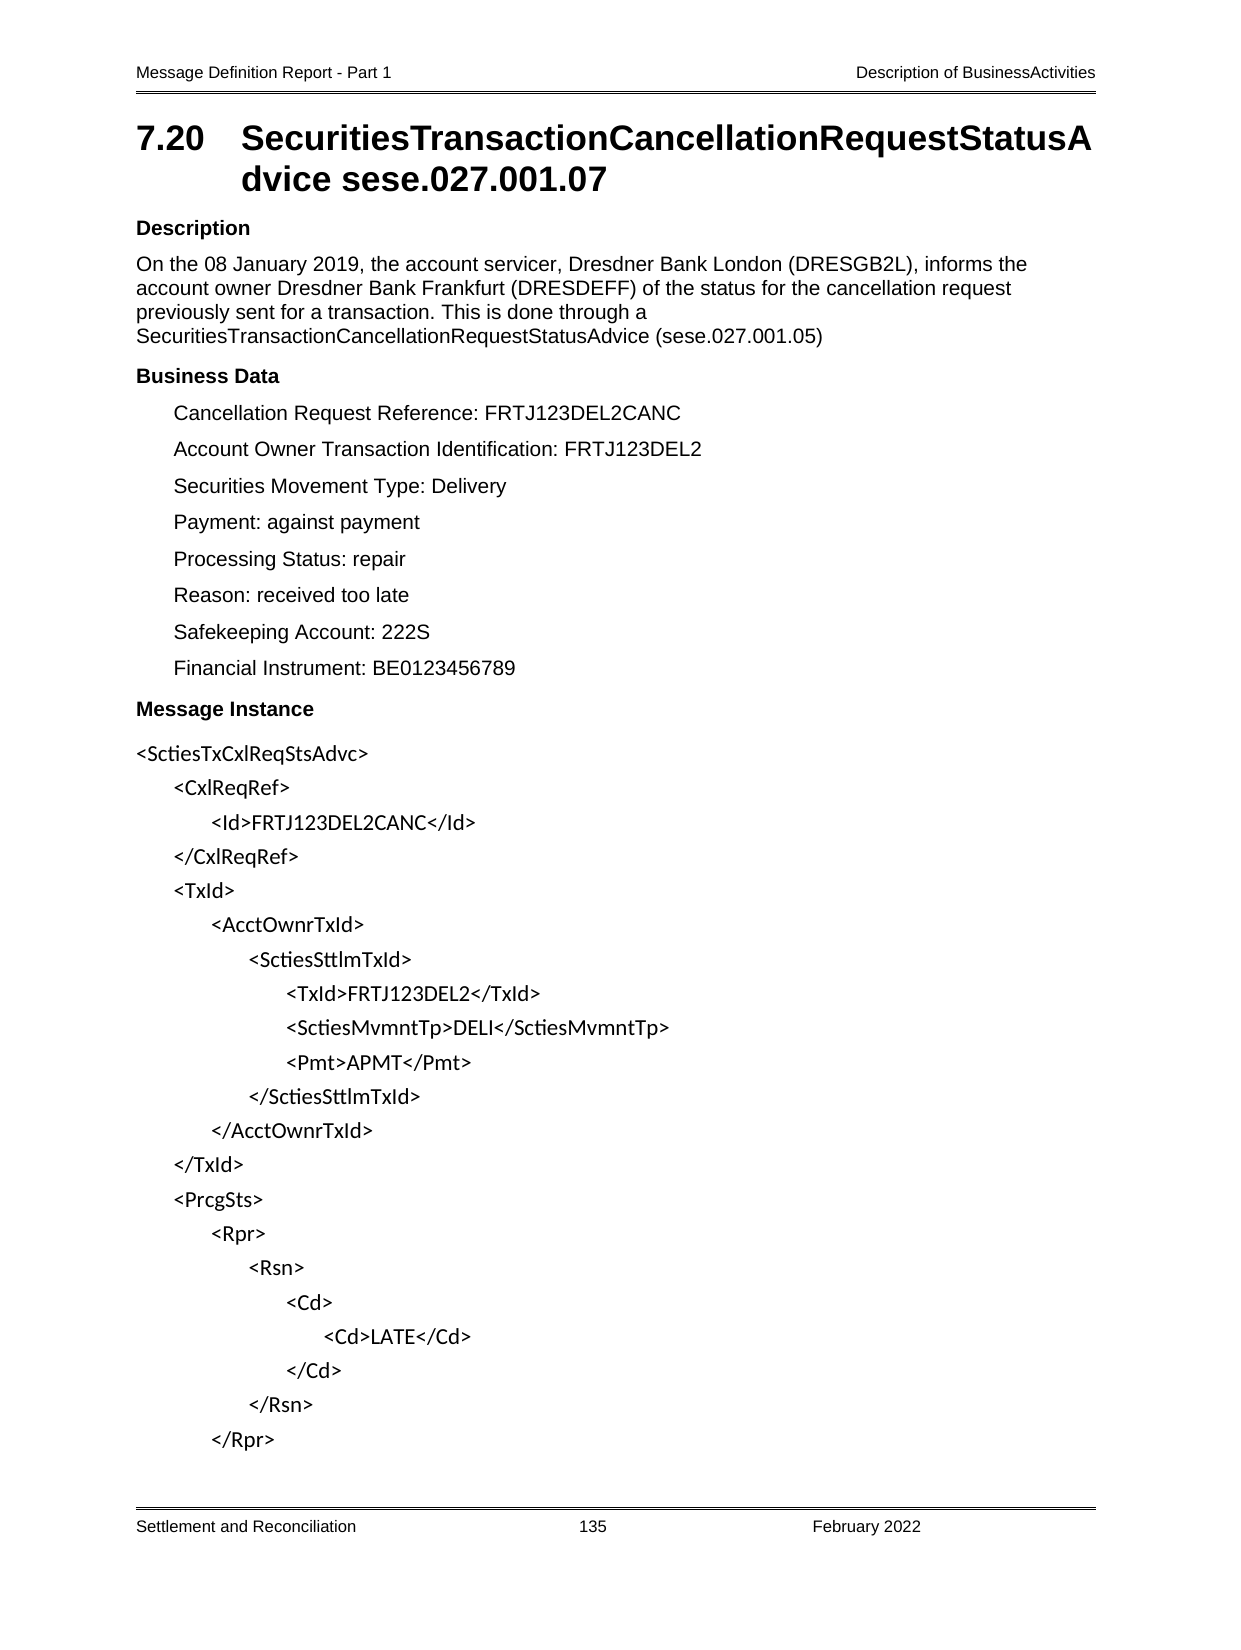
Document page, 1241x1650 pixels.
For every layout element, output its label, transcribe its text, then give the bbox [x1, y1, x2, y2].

text </TxId> [136, 1151, 1104, 1178]
text <Id>FRTJ123DEL2CANC</Id> [136, 808, 1104, 836]
text <PrcgSts> [136, 1185, 1104, 1213]
text Payment: against payment [173, 510, 1104, 534]
text </CxlReqRef> [136, 842, 1104, 870]
text Account Owner Transaction Identification: FRTJ123DEL2 [173, 437, 1104, 461]
text Financial Instrument: BE0123456789 [173, 656, 1104, 680]
text Safekeeping Account: 222S [173, 619, 1104, 643]
text <SctiesMvmntTp>DELI</SctiesMvmntTp> [136, 1013, 1104, 1041]
text </Cd> [136, 1356, 1104, 1384]
text Business Data [136, 364, 1104, 388]
text <Rsn> [136, 1253, 1104, 1281]
text </Rsn> [136, 1390, 1104, 1418]
text <CxlReqRef> [136, 773, 1104, 802]
text Reason: received too late [173, 583, 1104, 607]
text </SctiesSttlmTxId> [136, 1082, 1104, 1110]
text <SctiesSttlmTxId> [136, 945, 1104, 973]
text Securities Movement Type: Delivery [173, 474, 1104, 498]
text Cancellation Request Reference: FRTJ123DEL2CANC [173, 401, 1104, 425]
text On the 08 January 2019, the account servicer, Dresdner Bank London (DRESGB2L), informs the account owner Dresdner Bank Frankfurt (DRESDEFF) of the status for the cancellation request previously sent for a transaction. This is done through a SecuritiesTransactionCancellationRequestStatusAdvice (sese.027.001.05) [136, 252, 1104, 348]
text </Rpr> [136, 1425, 1104, 1453]
text <TxId> [136, 876, 1104, 904]
text Description [136, 215, 1104, 239]
text <SctiesTxCxlReqStsAdvc> [136, 739, 1104, 767]
text </AcctOwnrTxId> [136, 1116, 1104, 1144]
text <AcctOwnrTxId> [136, 911, 1104, 939]
text Message Instance [136, 697, 1104, 721]
text <Cd>LATE</Cd> [136, 1322, 1104, 1350]
text <Pmt>APMT</Pmt> [136, 1048, 1104, 1076]
text <Rpr> [136, 1219, 1104, 1247]
text <Cd> [136, 1288, 1104, 1316]
text <TxId>FRTJ123DEL2</TxId> [136, 979, 1104, 1007]
subtitle SecuritiesTransactionCancellationRequestStatusAdvice sese.027.001.07 [136, 117, 1104, 199]
text Processing Status: repair [173, 547, 1104, 571]
